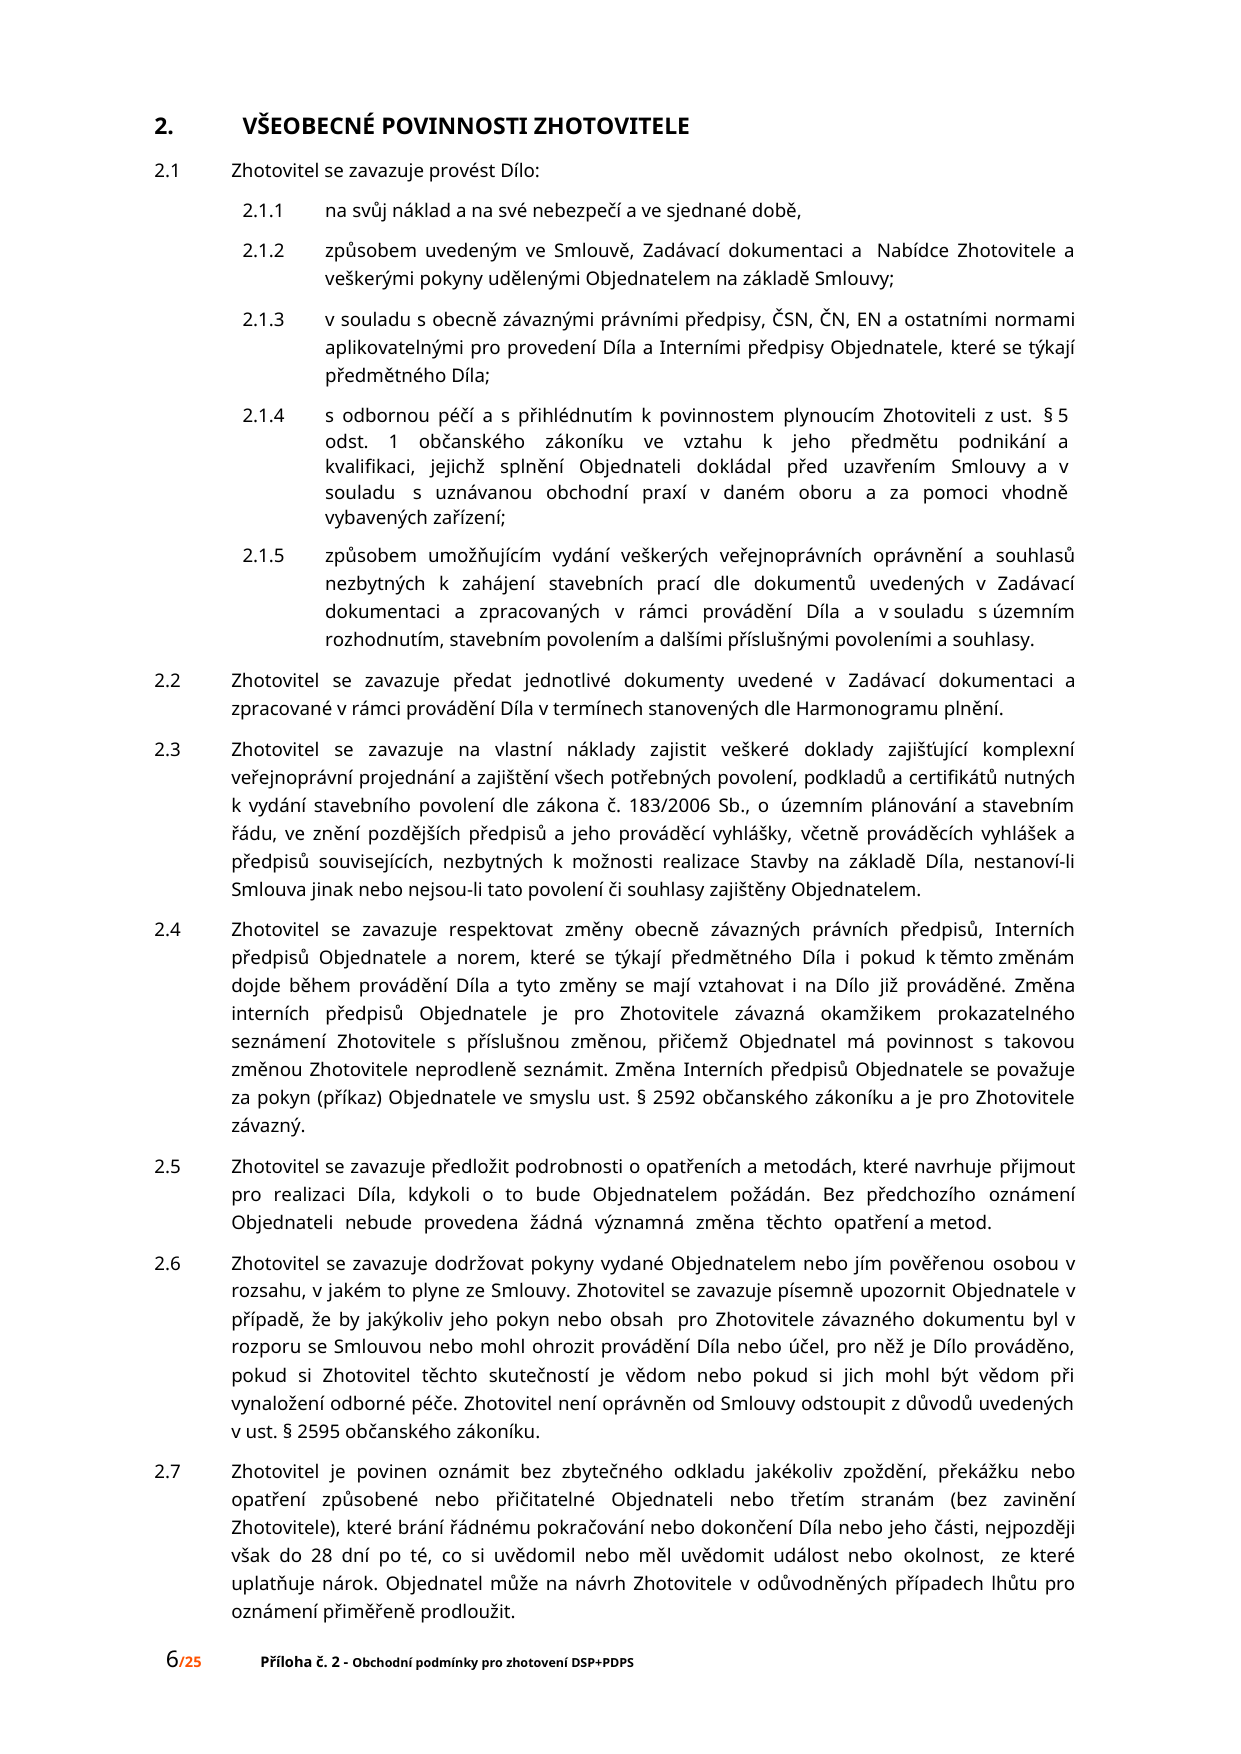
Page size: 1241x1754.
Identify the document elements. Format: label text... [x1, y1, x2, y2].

list Zhotovitel se zavazuje dodržovat pokyny vydané Objednatelem nebo jím pověřenou osobou v rozsahu, v jakém to plyne ze Smlouvy. Zhotovitel se zavazuje písemně upozornit Objednatele v případě, že by jakýkoliv jeho pokyn nebo obsah pro Zhotovitele závazného dokumentu byl v rozporu se Smlouvou nebo mohl ohrozit provádění Díla nebo účel, pro něž je Dílo prováděno, pokud si Zhotovitel těchto skutečností je vědom nebo pokud si jich mohl být vědom při vynaložení odborné péče. Zhotovitel není oprávněn od Smlouvy odstoupit z důvodů uvedených v ust. § 2595 občanského zákoníku. [154, 1250, 1075, 1443]
list Zhotovitel se zavazuje předložit podrobnosti o opatřeních a metodách, které navrhuje přijmout pro realizaci Díla, kdykoli o to bude Objednatelem požádán. Bez předchozího oznámení Objednateli nebude provedena žádná významná změna těchto opatření a metod. [154, 1153, 1075, 1235]
list s odbornou péčí a s přihlédnutím k povinnostem plynoucím Zhotoviteli z ust. § 5 odst. 1 občanského zákoníku ve vztahu k jeho předmětu podnikání a kvalifikaci, jejichž splnění Objednateli dokládal před uzavřením Smlouvy a v souladu s uznávanou obchodní praxí v daném oboru a za pomoci vhodně vybavených zařízení; [242, 403, 1069, 530]
list Zhotovitel je povinen oznámit bez zbytečného odkladu jakékoliv zpoždění, překážku nebo opatření způsobené nebo přičitatelné Objednateli nebo třetím stranám (bez zavinění Zhotovitele), které brání řádnému pokračování nebo dokončení Díla nebo jeho části, nejpozději však do 28 dní po té, co si uvědomil nebo měl uvědomit událost nebo okolnost, ze které uplatňuje nárok. Objednatel může na návrh Zhotovitele v odůvodněných případech lhůtu pro oznámení přiměřeně prodloužit. [154, 1458, 1075, 1624]
list Zhotovitel se zavazuje respektovat změny obecně závazných právních předpisů, Interních předpisů Objednatele a norem, které se týkají předmětného Díla i pokud k těmto změnám dojde během provádění Díla a tyto změny se mají vztahovat i na Dílo již prováděné. Změna interních předpisů Objednatele je pro Zhotovitele závazná okamžikem prokazatelného seznámení Zhotovitele s příslušnou změnou, přičemž Objednatel má povinnost s takovou změnou Zhotovitele neprodleně seznámit. Změna Interních předpisů Objednatele se považuje za pokyn (příkaz) Objednatele ve smyslu ust. § 2592 občanského zákoníku a je pro Zhotovitele závazný. [154, 917, 1076, 1138]
list Zhotovitel se zavazuje předat jednotlivé dokumenty uvedené v Zadávací dokumentaci a zpracované v rámci provádění Díla v termínech stanovených dle Harmonogramu plnění. [154, 667, 1075, 721]
list způsobem uvedeným ve Smlouvě, Zadávací dokumentaci a Nabídce Zhotovitele a veškerými pokyny udělenými Objednatelem na základě Smlouvy; [242, 238, 1075, 291]
list na svůj náklad a na své nebezpečí a ve sjednané době, [242, 197, 1088, 223]
list Zhotovitel se zavazuje provést Dílo: [154, 157, 1088, 182]
list v souladu s obecně závaznými právními předpisy, ČSN, ČN, EN a ostatními normami aplikovatelnými pro provedení Díla a Interními předpisy Objednatele, které se týkají předmětného Díla; [242, 306, 1075, 388]
subtitle VŠEOBECNÉ POVINNOSTI ZHOTOVITELE [154, 110, 1088, 141]
list Zhotovitel se zavazuje na vlastní náklady zajistit veškeré doklady zajišťující komplexní veřejnoprávní projednání a zajištění všech potřebných povolení, podkladů a certifikátů nutných k vydání stavebního povolení dle zákona č. 183/2006 Sb., o územním plánování a stavebním řádu, ve znění pozdějších předpisů a jeho prováděcí vyhlášky, včetně prováděcích vyhlášek a předpisů souvisejících, nezbytných k možnosti realizace Stavby na základě Díla, nestanoví-li Smlouva jinak nebo nejsou-li tato povolení či souhlasy zajištěny Objednatelem. [154, 736, 1075, 902]
list způsobem umožňujícím vydání veškerých veřejnoprávních oprávnění a souhlasů nezbytných k zahájení stavebních prací dle dokumentů uvedených v Zadávací dokumentaci a zpracovaných v rámci provádění Díla a v souladu s územním rozhodnutím, stavebním povolením a dalšími příslušnými povoleními a souhlasy. [242, 543, 1075, 652]
